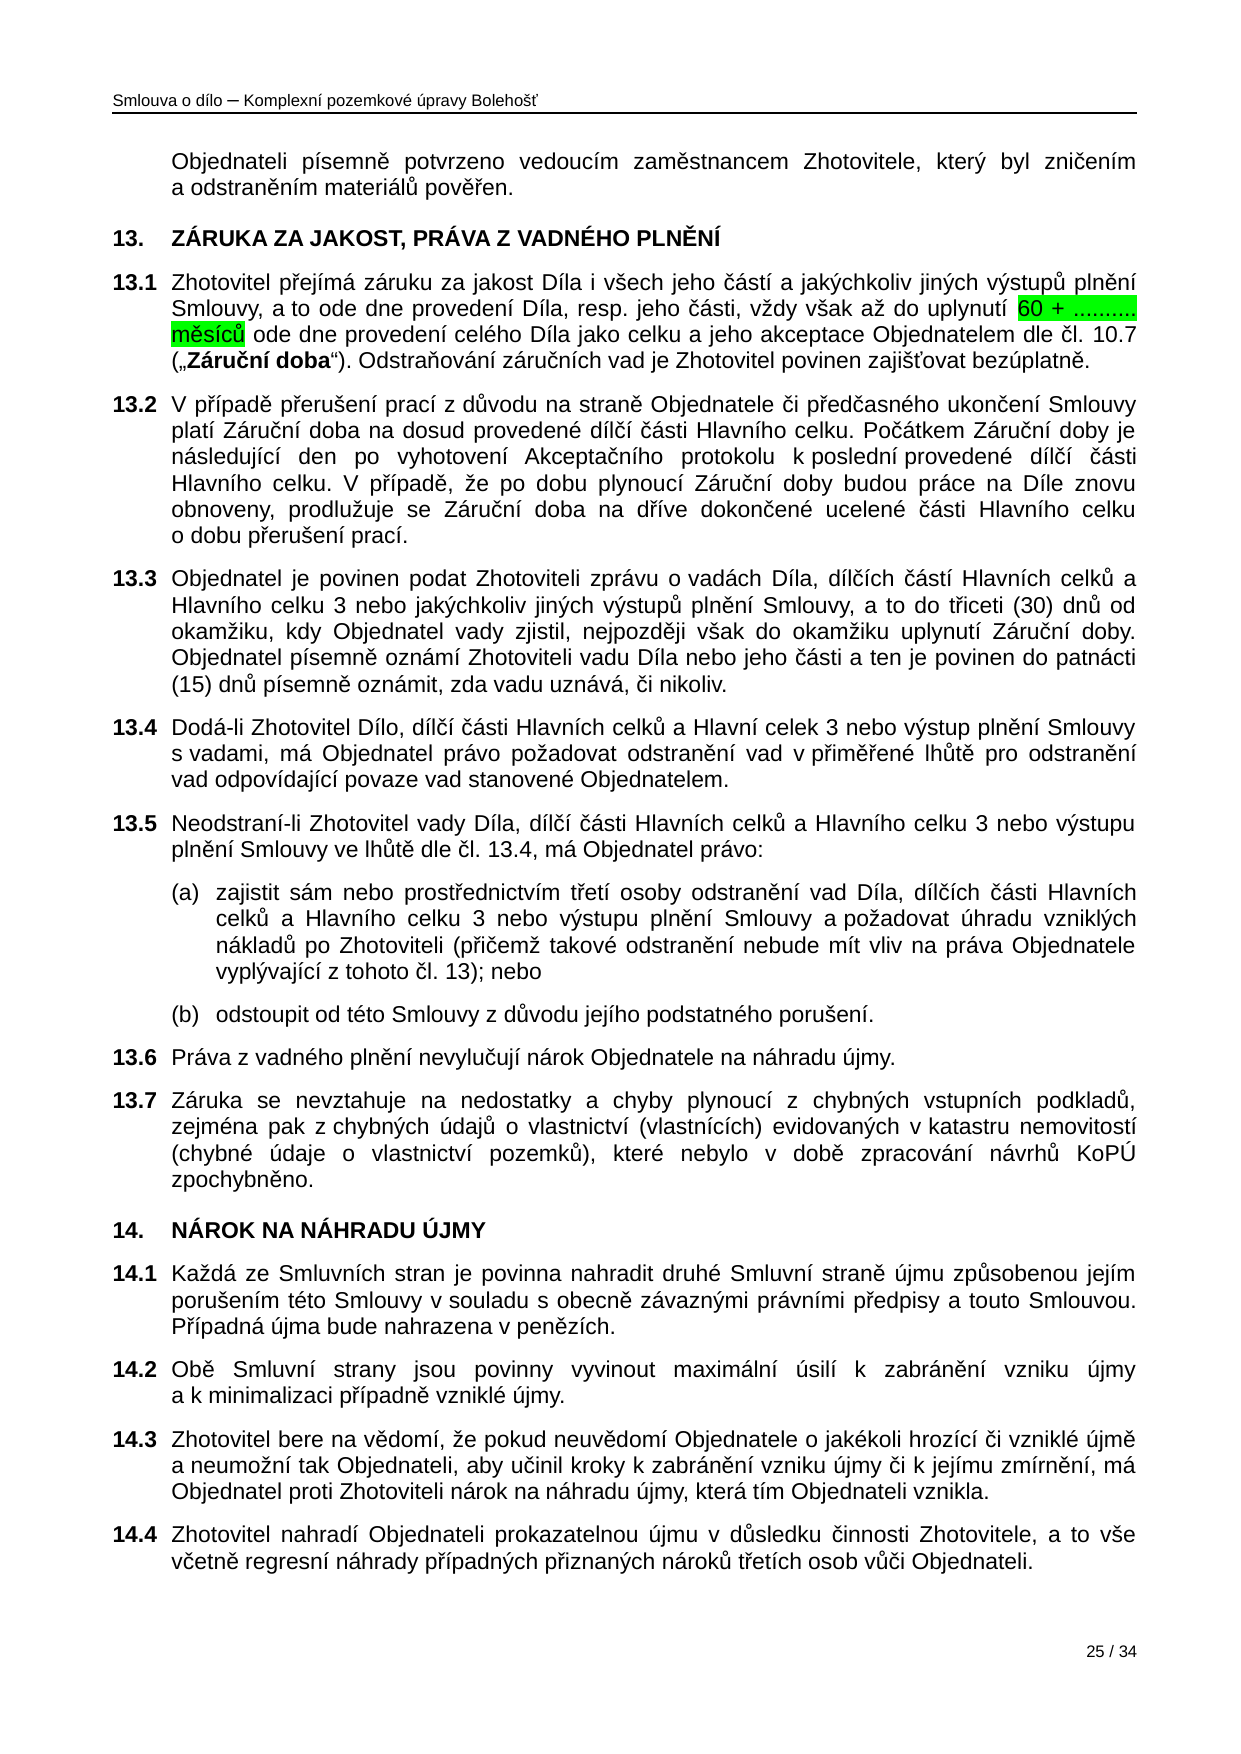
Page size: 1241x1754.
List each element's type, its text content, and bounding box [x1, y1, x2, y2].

text Zhotovitel přejímá záruku za jakost Díla i všech jeho částí a jakýchkoliv jiných výstupů plnění Smlouvy, a to ode dne provedení Díla, resp. jeho části, vždy však až do uplynutí 60 + .......... měsíců ode dne provedení celého Díla jako celku a jeho akceptace Objednatelem dle čl. 10.7 („Záruční doba“). Odstraňování záručních vad je Zhotovitel povinen zajišťovat bezúplatně. [112, 268, 1137, 374]
text odstoupit od této Smlouvy z důvodu jejího podstatného porušení. [171, 1001, 1137, 1027]
text Záruka za jakost, práva z vadného plnění [112, 225, 1137, 252]
text Nárok na náhradu újmy [112, 1217, 1137, 1244]
text Každá ze Smluvních stran je povinna nahradit druhé Smluvní straně újmu způsobenou jejím porušením této Smlouvy v souladu s obecně závaznými právními předpisy a touto Smlouvou. Případná újma bude nahrazena v penězích. [112, 1260, 1137, 1339]
text Obě Smluvní strany jsou povinny vyvinout maximální úsilí k zabránění vzniku újmy a k minimalizaci případně vzniklé újmy. [112, 1356, 1137, 1409]
text Záruka se nevztahuje na nedostatky a chyby plynoucí z chybných vstupních podkladů, zejména pak z chybných údajů o vlastnictví (vlastnících) evidovaných v katastru nemovitostí (chybné údaje o vlastnictví pozemků), které nebylo v době zpracování návrhů KoPÚ zpochybněno. [112, 1087, 1137, 1192]
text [112, 148, 1137, 200]
text Práva z vadného plnění nevylučují nárok Objednatele na náhradu újmy. [112, 1044, 1137, 1070]
text Neodstraní-li Zhotovitel vady Díla, dílčí části Hlavních celků a Hlavního celku 3 nebo výstupu plnění Smlouvy ve lhůtě dle čl. 13.4, má Objednatel právo: [112, 809, 1137, 862]
text Zhotovitel bere na vědomí, že pokud neuvědomí Objednatele o jakékoli hrozící či vzniklé újmě a neumožní tak Objednateli, aby učinil kroky k zabránění vzniku újmy či k jejímu zmírnění, má Objednatel proti Zhotoviteli nárok na náhradu újmy, která tím Objednateli vznikla. [112, 1426, 1137, 1504]
text Dodá-li Zhotovitel Dílo, dílčí části Hlavních celků a Hlavní celek 3 nebo výstup plnění Smlouvy s vadami, má Objednatel právo požadovat odstranění vad v přiměřené lhůtě pro odstranění vad odpovídající povaze vad stanovené Objednatelem. [112, 714, 1137, 793]
text Zhotovitel nahradí Objednateli prokazatelnou újmu v důsledku činnosti Zhotovitele, a to vše včetně regresní náhrady případných přiznaných nároků třetích osob vůči Objednateli. [112, 1521, 1137, 1574]
text V případě přerušení prací z důvodu na straně Objednatele či předčasného ukončení Smlouvy platí Záruční doba na dosud provedené dílčí části Hlavního celku. Počátkem Záruční doby je následující den po vyhotovení Akceptačního protokolu k poslední provedené dílčí části Hlavního celku. V případě, že po dobu plynoucí Záruční doby budou práce na Díle znovu obnoveny, prodlužuje se Záruční doba na dříve dokončené ucelené části Hlavního celku o dobu přerušení prací. [112, 391, 1137, 549]
text Objednatel je povinen podat Zhotoviteli zprávu o vadách Díla, dílčích částí Hlavních celků a Hlavního celku 3 nebo jakýchkoliv jiných výstupů plnění Smlouvy, a to do třiceti (30) dnů od okamžiku, kdy Objednatel vady zjistil, nejpozději však do okamžiku uplynutí Záruční doby. Objednatel písemně oznámí Zhotoviteli vadu Díla nebo jeho části a ten je povinen do patnácti (15) dnů písemně oznámit, zda vadu uznává, či nikoliv. [112, 565, 1137, 697]
list zajistit sám nebo prostřednictvím třetí osoby odstranění vad Díla, dílčích části Hlavních celků a Hlavního celku 3 nebo výstupu plnění Smlouvy a požadovat úhradu vzniklých nákladů po Zhotoviteli (přičemž takové odstranění nebude mít vliv na práva Objednatele vyplývající z tohoto čl. 13); nebo [171, 879, 1137, 984]
